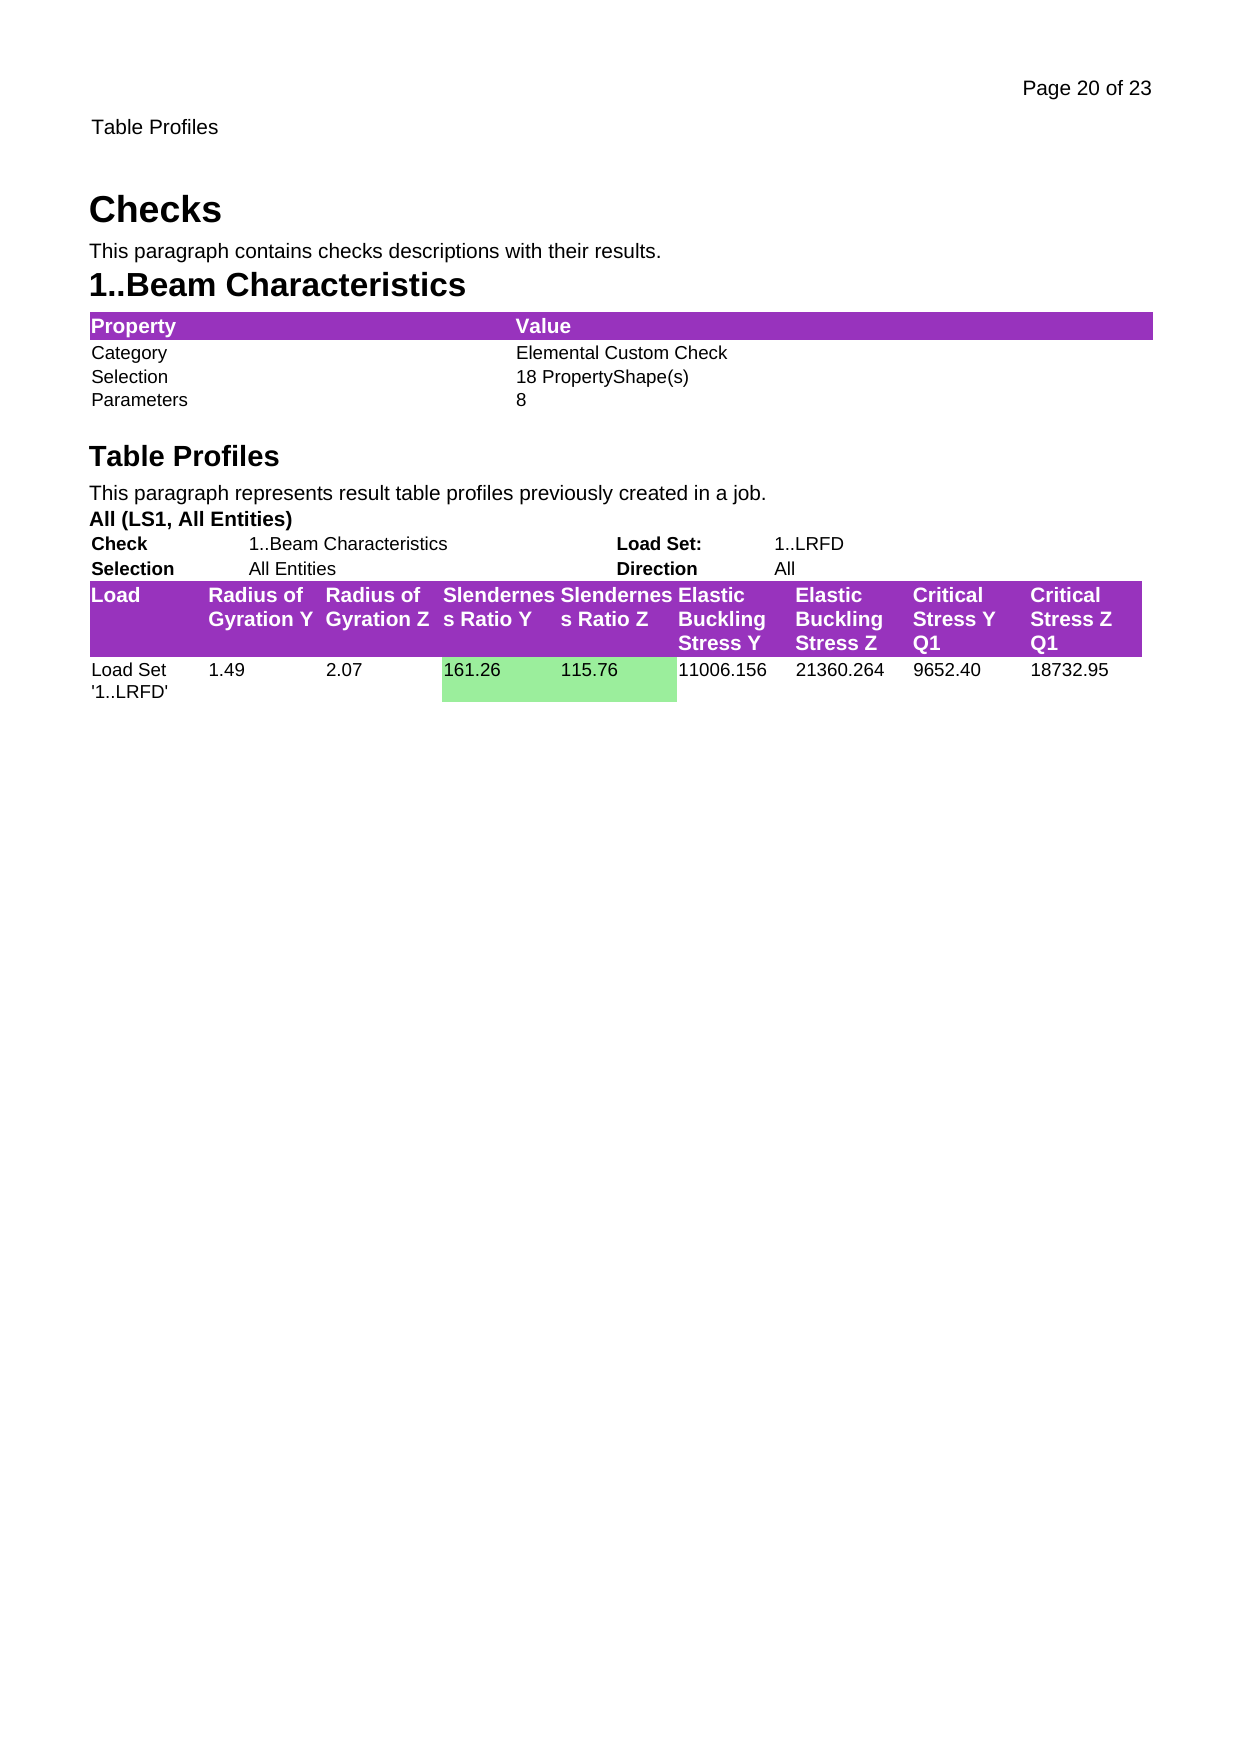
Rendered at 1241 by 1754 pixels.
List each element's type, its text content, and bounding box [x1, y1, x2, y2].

subtitle Checks [88, 187, 1152, 231]
table_cell 115.76 [559, 657, 677, 702]
subtitle 1..Beam Characteristics [88, 265, 1152, 303]
text This paragraph contains checks descriptions with their results. [89, 239, 1152, 263]
table_cell 11006.156 [677, 657, 794, 702]
table_cell Slenderness Ratio Y [442, 581, 559, 657]
table_header Load Set: [615, 531, 773, 556]
table_cell 9652.40 [912, 657, 1029, 702]
table_cell Elemental Custom Check [514, 340, 1153, 363]
table_cell Selection [90, 364, 514, 387]
table_cell Elastic Buckling Stress Y [677, 581, 794, 657]
table_cell Radius of Gyration Z [324, 581, 442, 657]
table_cell Elastic Buckling Stress Z [794, 581, 912, 657]
table_cell 1.49 [207, 657, 324, 702]
table_cell Critical Stress Y Q1 [912, 581, 1029, 657]
table_cell Load Set '1..LRFD' [90, 657, 207, 702]
table_cell All [773, 556, 1141, 581]
text All (LS1, All Entities) [89, 507, 1152, 531]
table_cell 161.26 [442, 657, 559, 702]
table_header 1..LRFD [773, 531, 1141, 556]
table_header Value [514, 312, 1153, 340]
table_cell Category [90, 340, 514, 363]
table_cell 8 [514, 387, 1153, 411]
table_cell Selection [90, 556, 247, 581]
table_cell 21360.264 [794, 657, 912, 702]
table_cell Direction [615, 556, 773, 581]
text This paragraph represents result table profiles previously created in a job. [89, 481, 1152, 505]
table_header Property [90, 312, 514, 340]
table_cell 18 PropertyShape(s) [514, 364, 1153, 387]
table_header Check [90, 531, 247, 556]
table_header 1..Beam Characteristics [247, 531, 615, 556]
table_cell Radius of Gyration Y [207, 581, 324, 657]
table_cell Critical Stress Z Q1 [1029, 581, 1142, 657]
table_cell 2.07 [324, 657, 442, 702]
table_cell All Entities [247, 556, 615, 581]
table_cell Slenderness Ratio Z [559, 581, 677, 657]
table_cell Parameters [90, 387, 514, 411]
table_cell 18732.95 [1029, 657, 1142, 702]
table_cell Load [90, 581, 207, 657]
subtitle Table Profiles [88, 439, 1152, 472]
